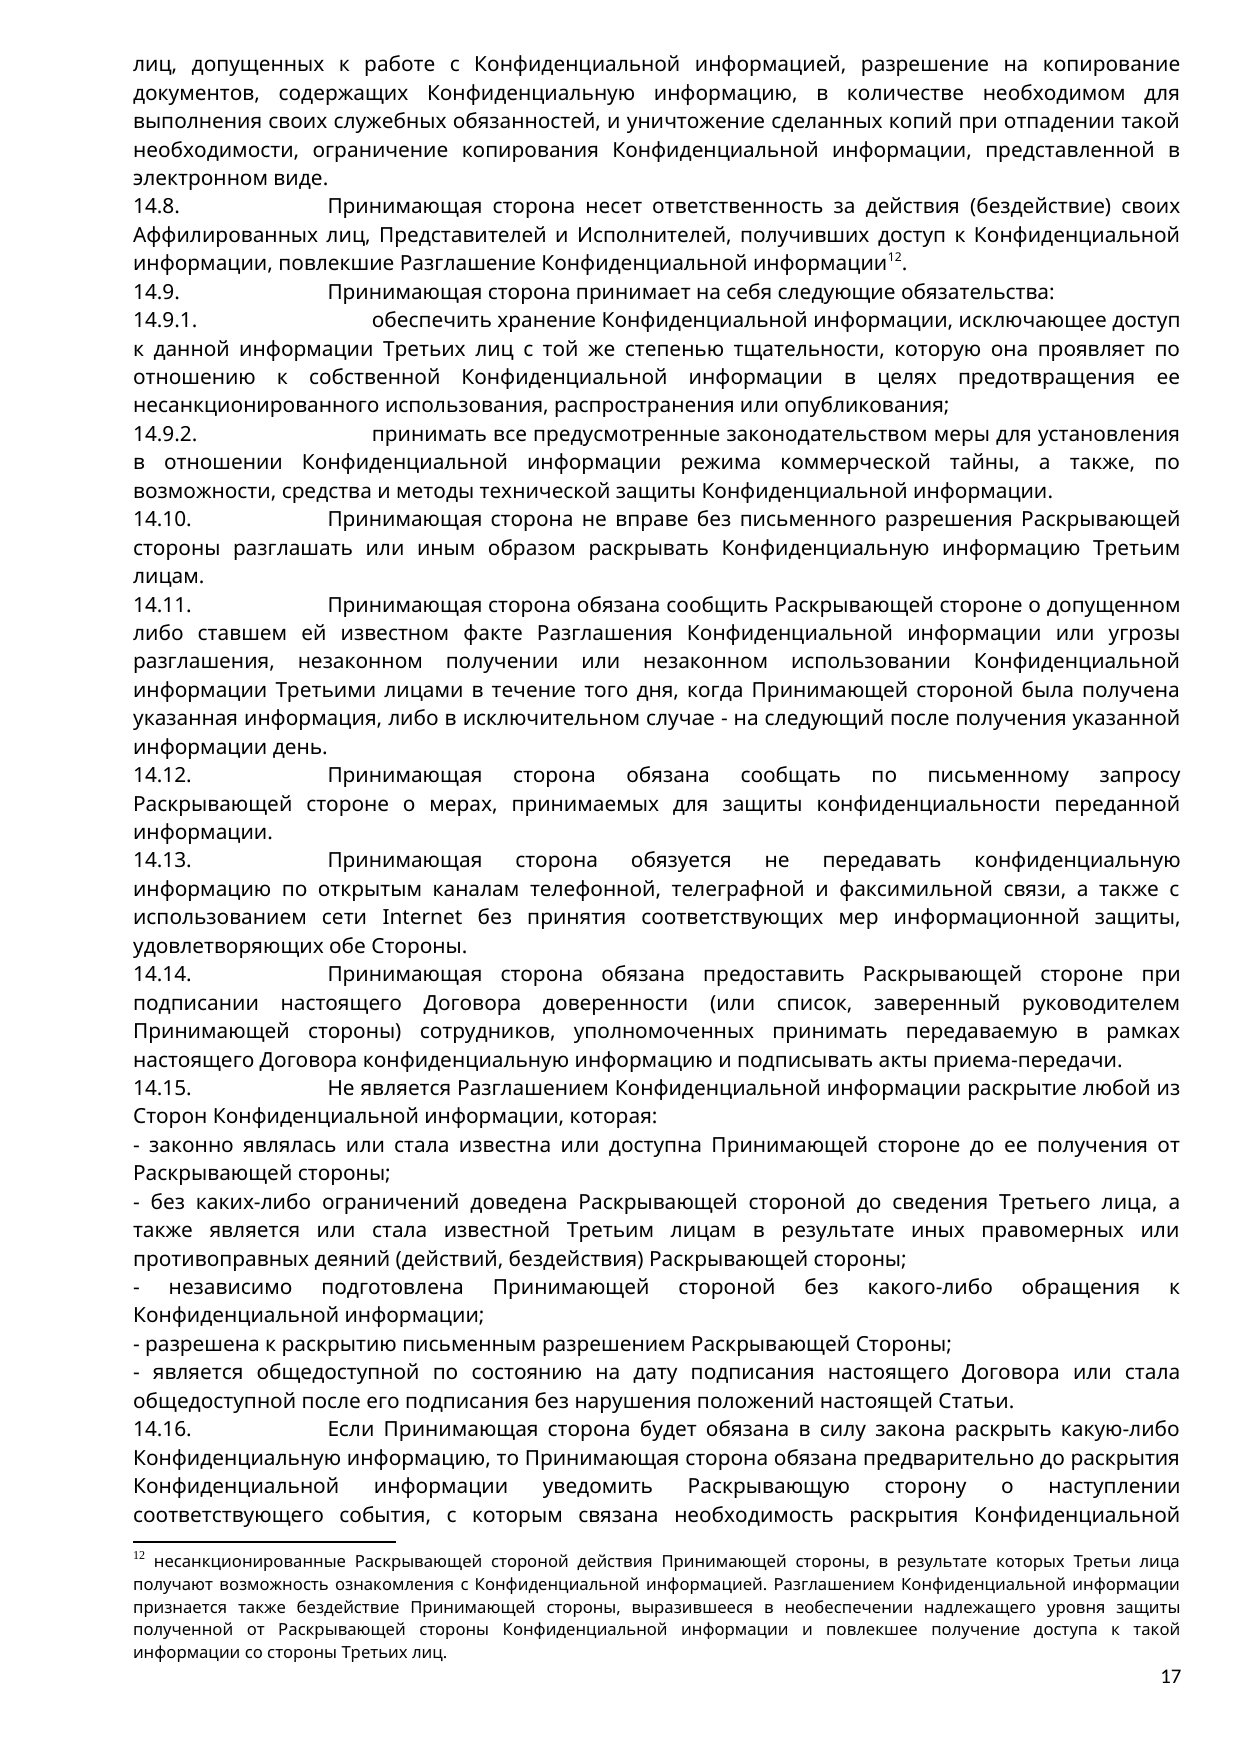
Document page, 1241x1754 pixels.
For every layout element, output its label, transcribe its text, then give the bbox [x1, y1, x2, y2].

text - без каких-либо ограничений доведена Раскрывающей стороной до сведения Третьего лица, а также является или стала известной Третьим лицам в результате иных правомерных или противоправных деяний (действий, бездействия) Раскрывающей стороны; [133, 1187, 1181, 1272]
text - является общедоступной по состоянию на дату подписания настоящего Договора или стала общедоступной после его подписания без нарушения положений настоящей Статьи. [133, 1357, 1181, 1414]
text - независимо подготовлена Принимающей стороной без какого-либо обращения к Конфиденциальной информации; [133, 1272, 1181, 1329]
list обеспечить хранение Конфиденциальной информации, исключающее доступ к данной информации Третьих лиц с той же степенью тщательности, которую она проявляет по отношению к собственной Конфиденциальной информации в целях предотвращения ее несанкционированного использования, распространения или опубликования; [133, 305, 1181, 419]
list Принимающая сторона принимает на себя следующие обязательства: [133, 277, 1181, 305]
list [133, 1414, 1181, 1528]
text - законно являлась или стала известна или доступна Принимающей стороне до ее получения от Раскрывающей стороны; [133, 1130, 1181, 1187]
list Не является Разглашением Конфиденциальной информации раскрытие любой из Сторон Конфиденциальной информации, которая: [133, 1073, 1181, 1130]
list Принимающая сторона обязана сообщать по письменному запросу Раскрывающей стороне о мерах, принимаемых для защиты конфиденциальности переданной информации. [133, 760, 1181, 846]
text - разрешена к раскрытию письменным разрешением Раскрывающей Стороны; [133, 1329, 1181, 1357]
list Принимающая сторона не вправе без письменного разрешения Раскрывающей стороны разглашать или иным образом раскрывать Конфиденциальную информацию Третьим лицам. [133, 504, 1181, 590]
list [133, 49, 1181, 192]
list Принимающая сторона обязуется не передавать конфиденциальную информацию по открытым каналам телефонной, телеграфной и факсимильной связи, а также с использованием сети Internet без принятия соответствующих мер информационной защиты, удовлетворяющих обе Стороны. [133, 846, 1181, 959]
list Принимающая сторона обязана сообщить Раскрывающей стороне о допущенном либо ставшем ей известном факте Разглашения Конфиденциальной информации или угрозы разглашения, незаконном получении или незаконном использовании Конфиденциальной информации Третьими лицами в течение того дня, когда Принимающей стороной была получена указанная информация, либо в исключительном случае - на следующий после получения указанной информации день. [133, 590, 1181, 760]
list Принимающая сторона обязана предоставить Раскрывающей стороне при подписании настоящего Договора доверенности (или список, заверенный руководителем Принимающей стороны) сотрудников, уполномоченных принимать передаваемую в рамках настоящего Договора конфиденциальную информацию и подписывать акты приема-передачи. [133, 959, 1181, 1073]
list принимать все предусмотренные законодательством меры для установления в отношении Конфиденциальной информации режима коммерческой тайны, а также, по возможности, средства и методы технической защиты Конфиденциальной информации. [133, 419, 1181, 504]
list Принимающая сторона несет ответственность за действия (бездействие) своих Аффилированных лиц, Представителей и Исполнителей, получивших доступ к Конфиденциальной информации, повлекшие Разглашение Конфиденциальной информации. [133, 192, 1181, 277]
